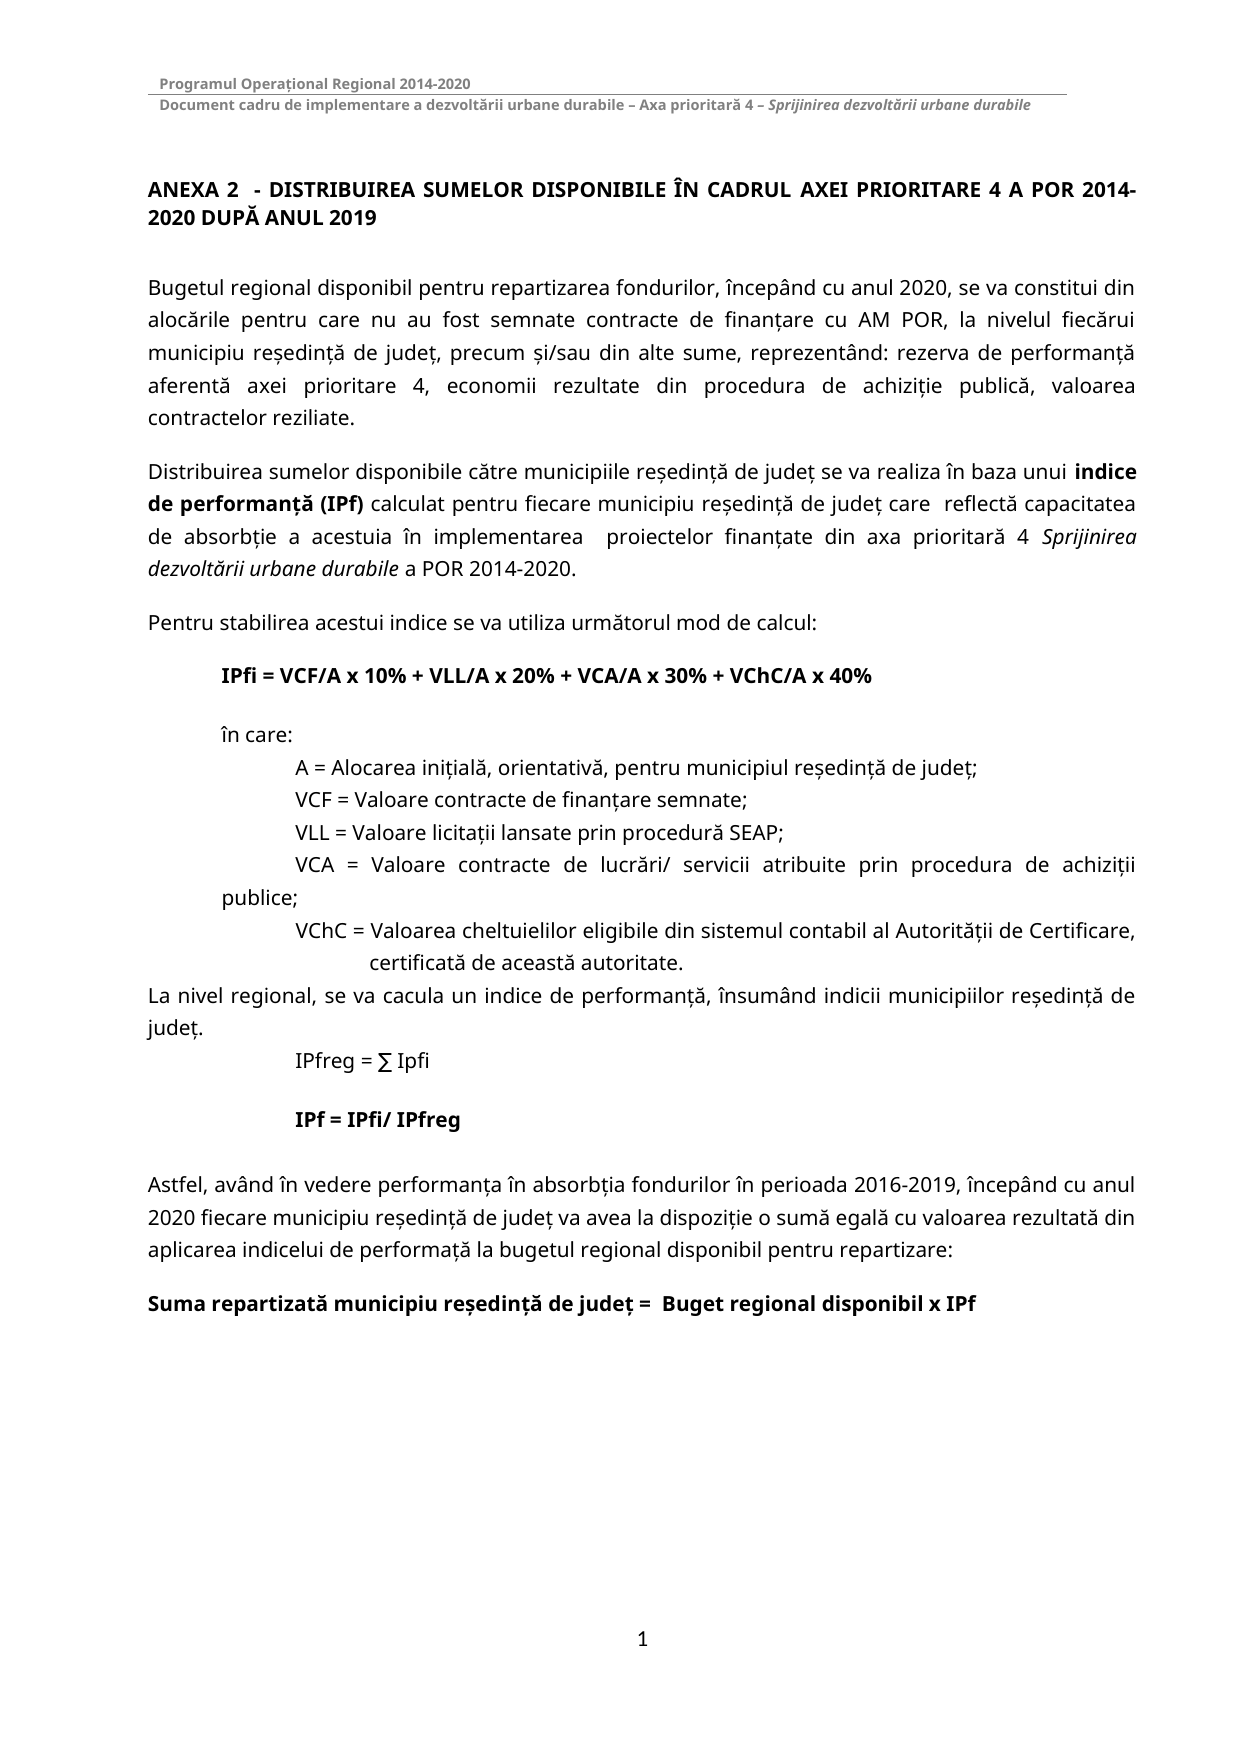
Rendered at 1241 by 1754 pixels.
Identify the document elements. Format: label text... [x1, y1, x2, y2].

text Distribuirea sumelor disponibile către municipiile reședință de județ se va realiza în baza unui indice de performanță (IPf) calculat pentru fiecare municipiu reședință de județ care reflectă capacitatea de absorbţie a acestuia în implementarea proiectelor finanțate din axa prioritară 4 Sprijinirea dezvoltării urbane durabile a POR 2014-2020. [148, 457, 1137, 583]
text în care: [221, 720, 1137, 748]
text IPfi = VCF/A x 10% + VLL/A x 20% + VCA/A x 30% + VChC/A x 40% [221, 661, 1137, 690]
text Astfel, având în vedere performanța în absorbția fondurilor în perioada 2016-2019, începând cu anul 2020 fiecare municipiu reședință de județ va avea la dispoziție o sumă egală cu valoarea rezultată din aplicarea indicelui de performață la bugetul regional disponibil pentru repartizare: [148, 1170, 1137, 1264]
text VCF = Valoare contracte de finanțare semnate; [221, 785, 1137, 814]
text VCA = Valoare contracte de lucrări/ servicii atribuite prin procedura de achiziții publice; [221, 851, 1137, 912]
text ANEXA 2 - Distribuirea sumelor disponibile în cadrul AXEI PRIORITARE 4 A POR 2014-2020 DUPĂ ANUL 2019 [148, 175, 1137, 232]
text VChC = Valoarea cheltuielilor eligibile din sistemul contabil al Autorității de Certificare, certificată de această autoritate. [295, 916, 1137, 977]
text IPfreg = ∑ Ipfi [221, 1046, 1137, 1074]
text VLL = Valoare licitații lansate prin procedură SEAP; [221, 818, 1137, 846]
text Pentru stabilirea acestui indice se va utiliza următorul mod de calcul: [148, 608, 1137, 636]
text IPf = IPfi/ IPfreg [221, 1105, 1137, 1133]
text A = Alocarea inițială, orientativă, pentru municipiul reședință de județ; [221, 753, 1137, 781]
text Bugetul regional disponibil pentru repartizarea fondurilor, începând cu anul 2020, se va constitui din alocările pentru care nu au fost semnate contracte de finanțare cu AM POR, la nivelul fiecărui municipiu reședință de județ, precum și/sau din alte sume, reprezentând: rezerva de performanță aferentă axei prioritare 4, economii rezultate din procedura de achiziție publică, valoarea contractelor reziliate. [148, 273, 1137, 432]
text La nivel regional, se va cacula un indice de performanță, însumând indicii municipiilor reședință de județ. [148, 981, 1137, 1042]
text Suma repartizată municipiu reședință de județ = Buget regional disponibil x IPf [148, 1289, 1137, 1317]
